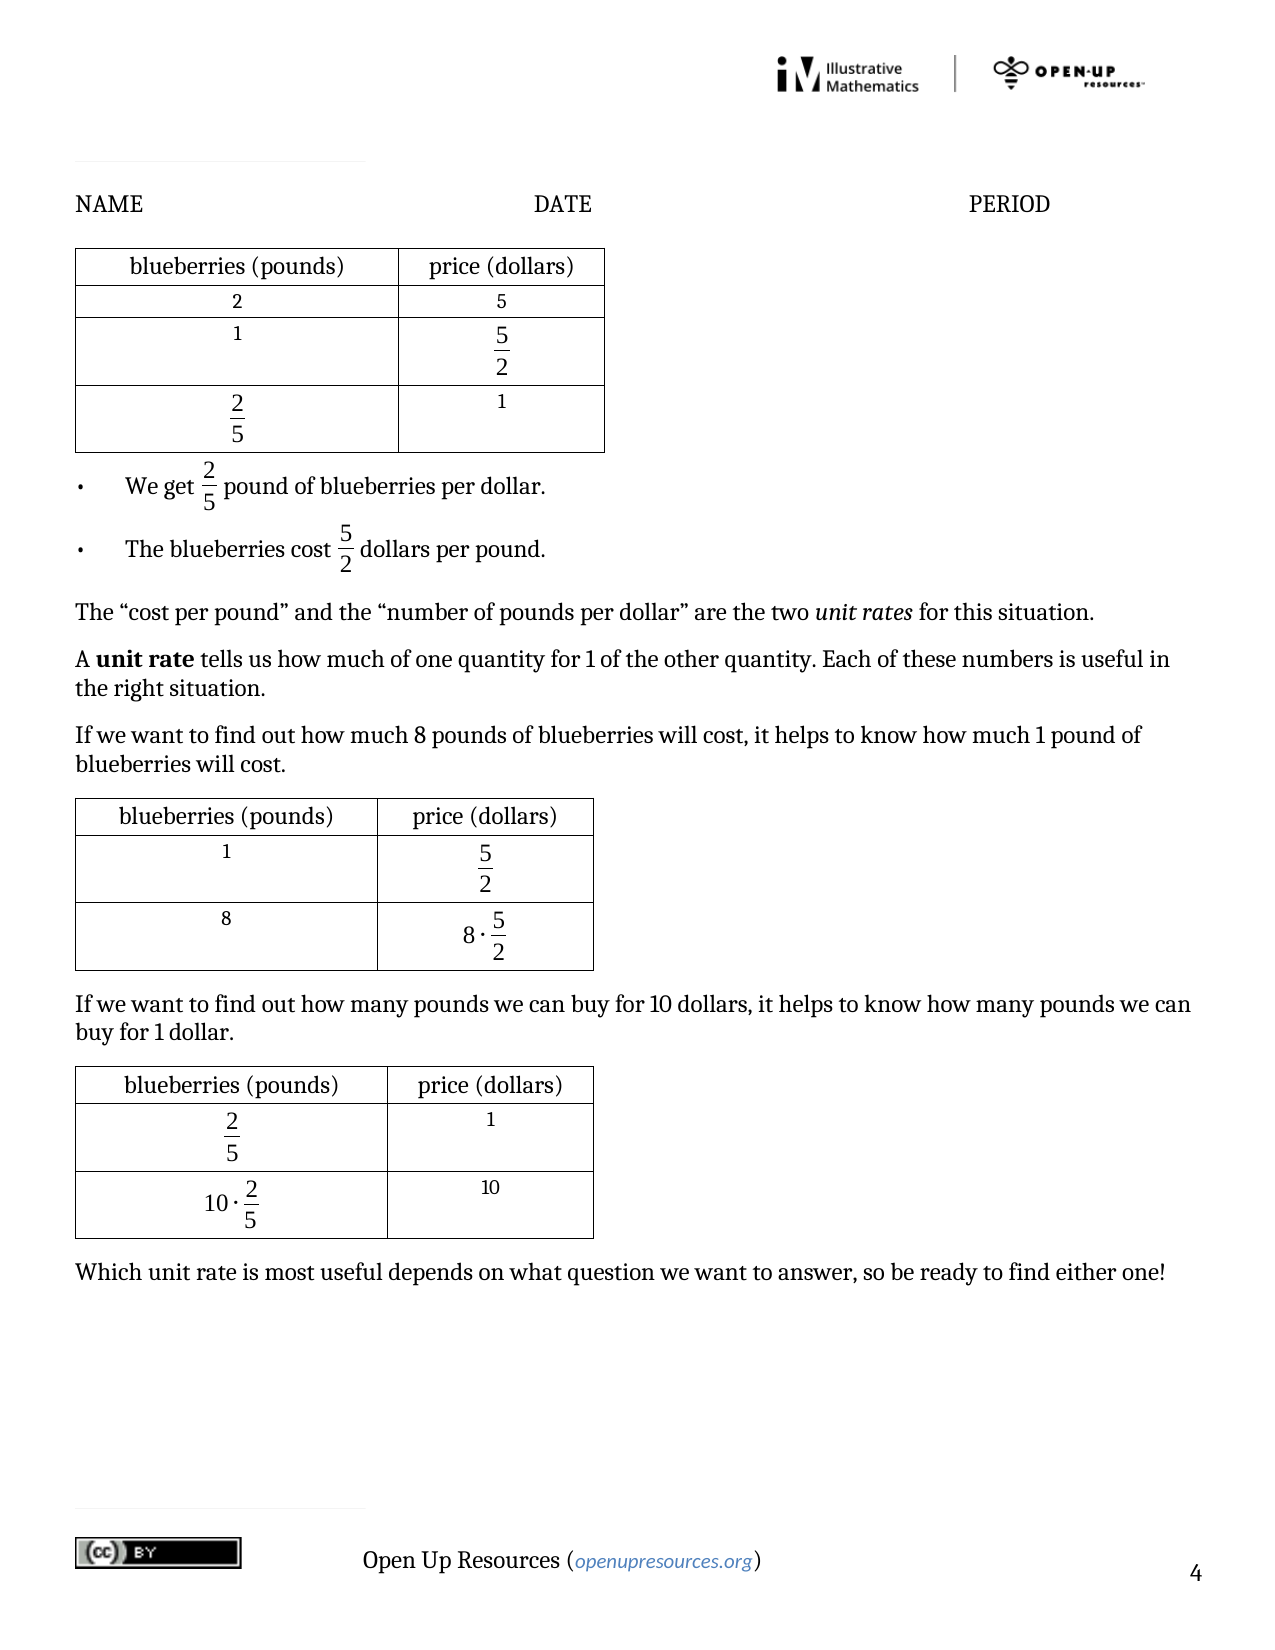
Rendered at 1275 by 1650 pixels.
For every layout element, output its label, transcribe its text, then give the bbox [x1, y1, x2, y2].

table_header blueberries (pounds) [76, 1067, 387, 1103]
table_cell [399, 318, 604, 385]
picture [777, 55, 1145, 93]
table_cell [378, 836, 593, 902]
table_cell [378, 903, 593, 970]
list We get pound of blueberries per dollar. [75, 457, 1200, 516]
table_cell [76, 1104, 387, 1171]
table_cell 8 [76, 903, 377, 970]
table_cell 1 [399, 386, 604, 452]
table_cell 1 [76, 318, 398, 385]
text Which unit rate is most useful depends on what question we want to answer, so be ready to find either one! [75, 1258, 1200, 1287]
picture [75, 1537, 242, 1569]
table_header blueberries (pounds) [76, 249, 398, 285]
table_cell [76, 386, 398, 452]
table_cell 5 [399, 286, 604, 317]
text The “cost per pound” and the “number of pounds per dollar” are the two unit rates for this situation. [75, 597, 1200, 626]
text If we want to find out how many pounds we can buy for 10 dollars, it helps to know how many pounds we can buy for 1 dollar. [75, 989, 1200, 1047]
list The blueberries cost dollars per pound. [75, 520, 1200, 579]
text A unit rate tells us how much of one quantity for 1 of the other quantity. Each of these numbers is useful in the right situation. [75, 645, 1200, 702]
table_header price (dollars) [388, 1067, 593, 1103]
table_header price (dollars) [378, 799, 593, 835]
text If we want to find out how much 8 pounds of blueberries will cost, it helps to know how much 1 pound of blueberries will cost. [75, 721, 1200, 779]
table_cell 1 [388, 1104, 593, 1171]
table_cell 2 [76, 286, 398, 317]
table_cell 10 [388, 1172, 593, 1238]
table_cell [76, 1172, 387, 1238]
table_cell 1 [76, 836, 377, 902]
table_header blueberries (pounds) [76, 799, 377, 835]
table_header price (dollars) [399, 249, 604, 285]
